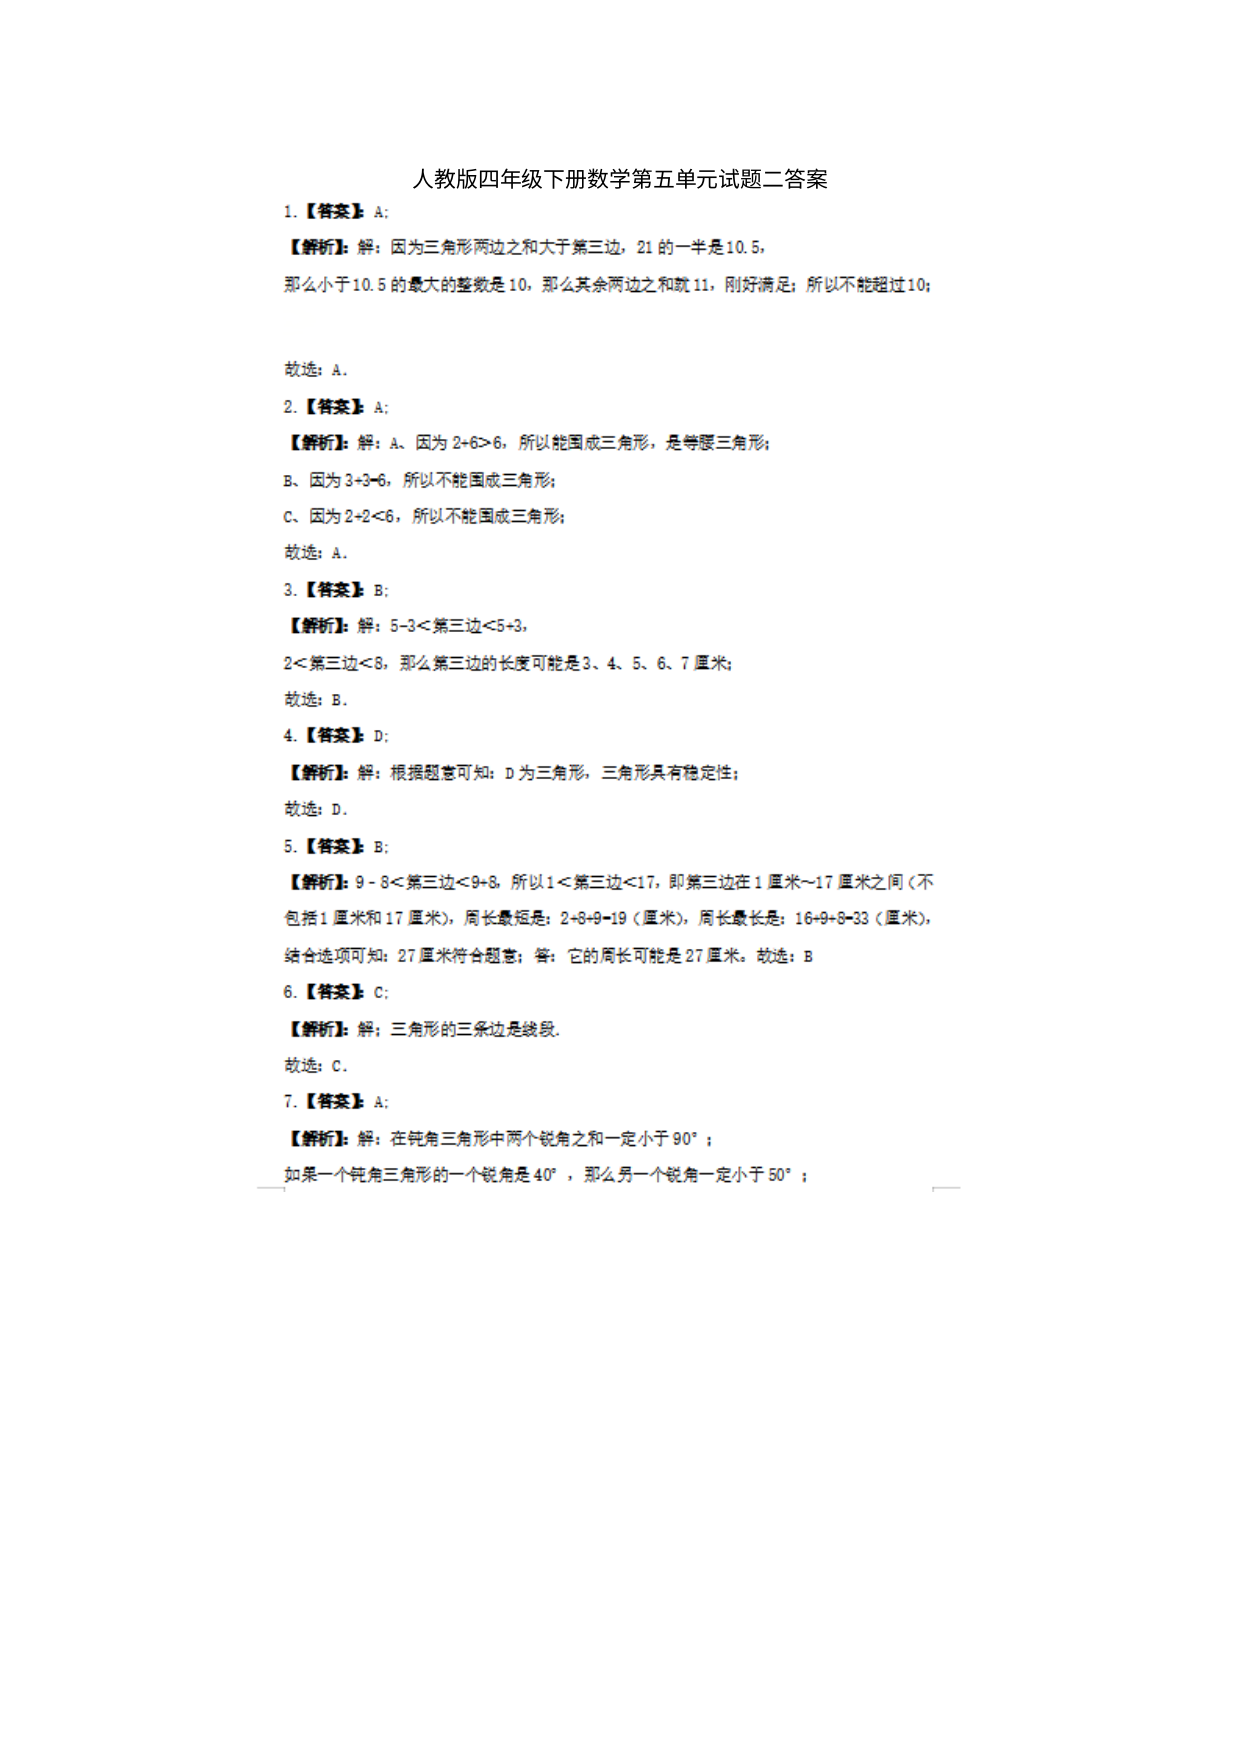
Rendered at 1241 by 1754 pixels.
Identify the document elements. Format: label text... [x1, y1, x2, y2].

text 人教版四年级下册数学第五单元试题二答案 [187, 162, 1053, 194]
picture [248, 194, 992, 1192]
